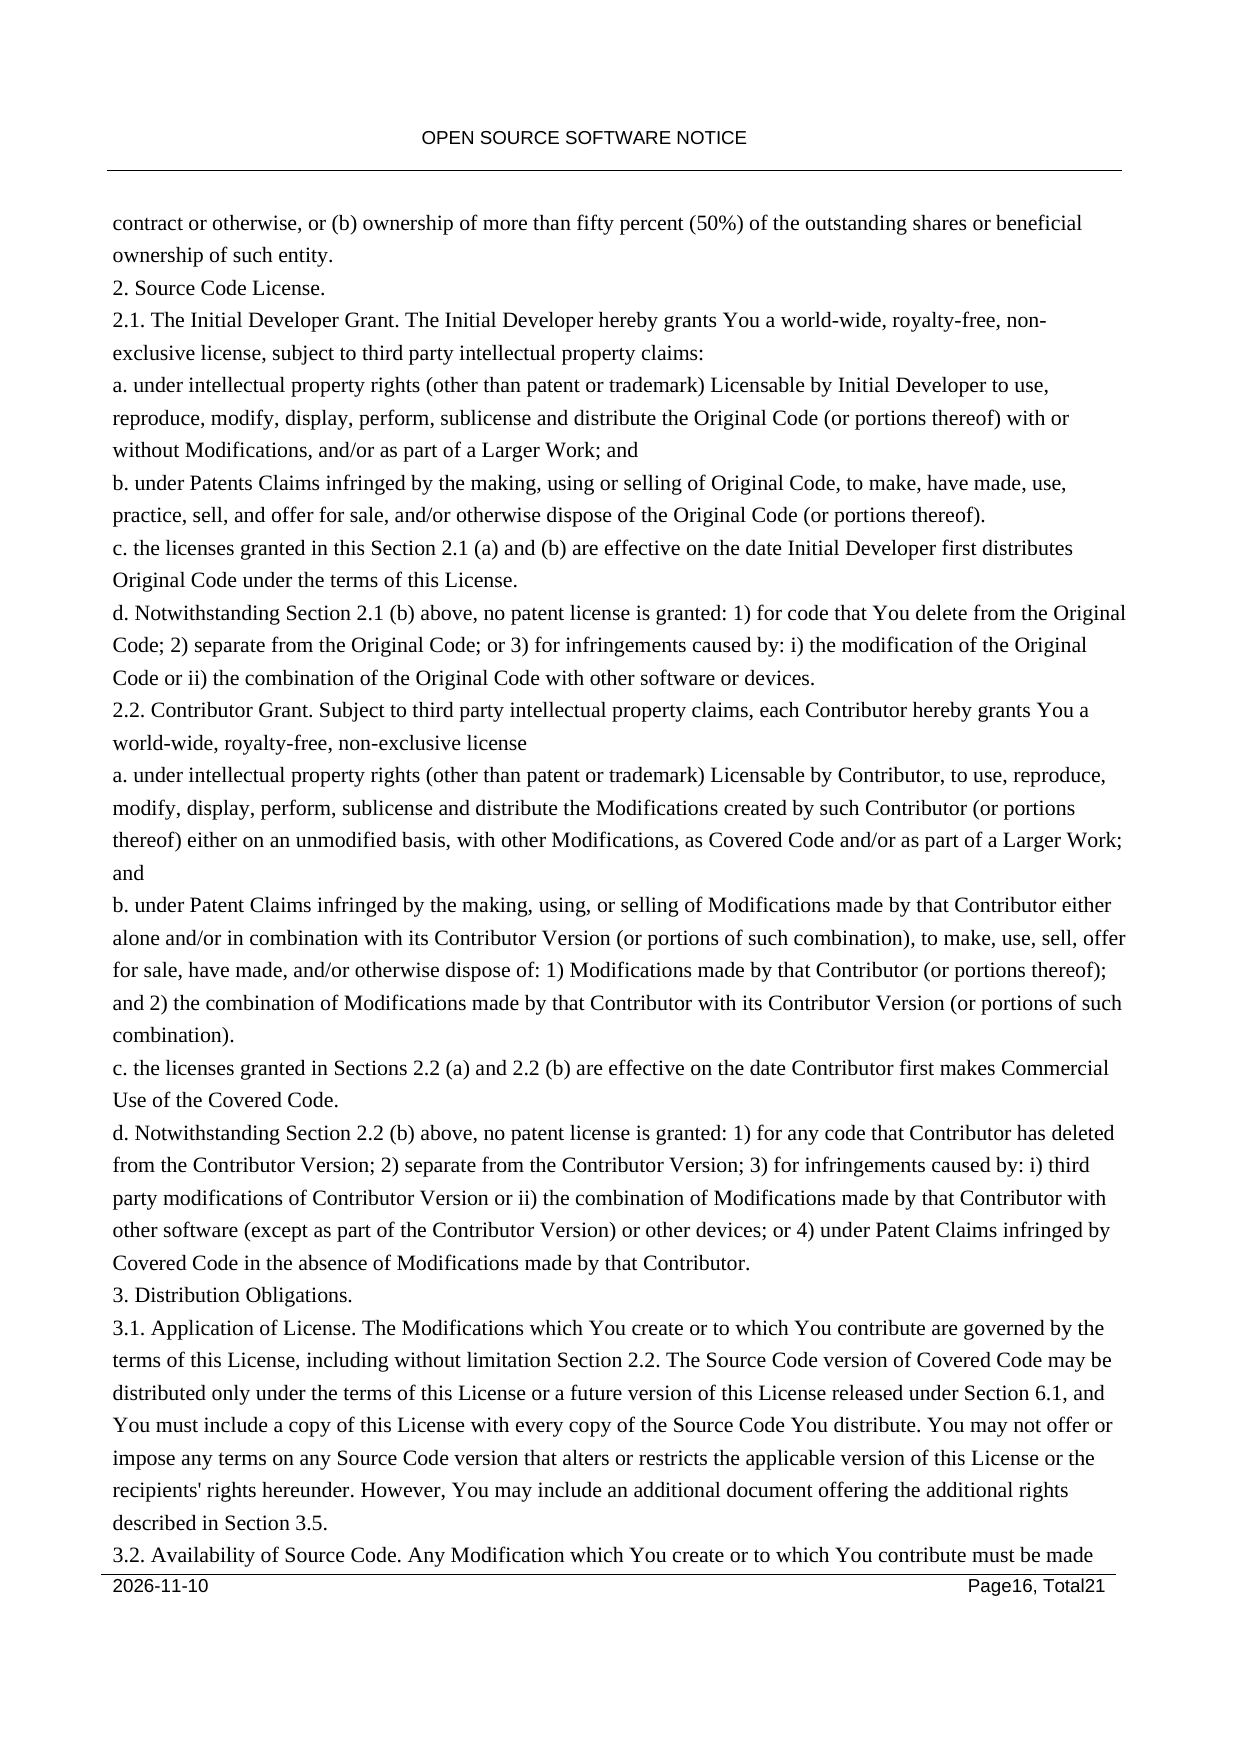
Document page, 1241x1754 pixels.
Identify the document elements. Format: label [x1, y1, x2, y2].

text [112, 206, 1128, 1571]
